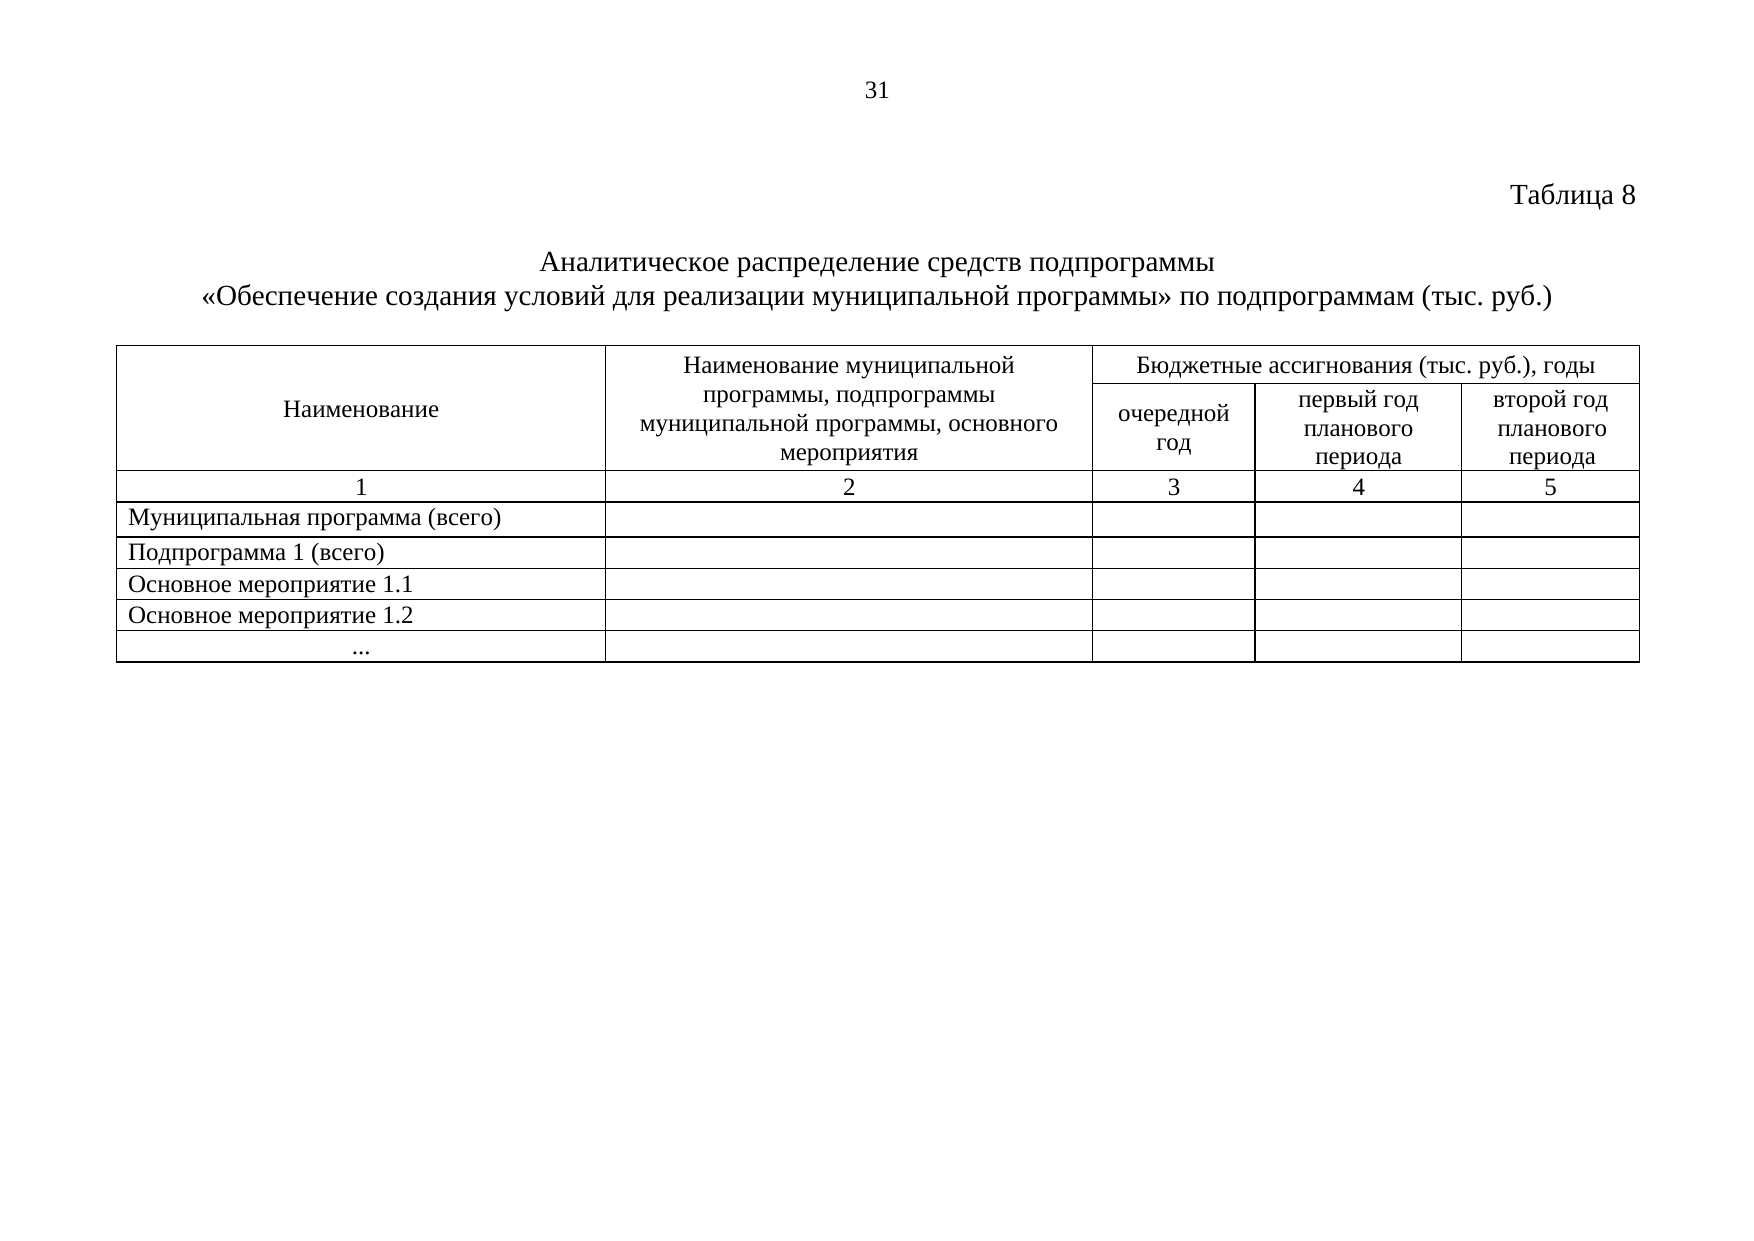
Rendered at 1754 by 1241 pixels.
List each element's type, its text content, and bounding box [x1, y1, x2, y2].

table_cell [1093, 600, 1254, 630]
text Аналитическое распределение средств подпрограммы [118, 244, 1636, 278]
table_cell 3 [1093, 471, 1254, 501]
table_cell [1462, 631, 1639, 661]
table_cell очередной год [1093, 384, 1254, 470]
table_cell Основное мероприятие 1.1 [117, 569, 605, 599]
text «Обеспечение создания условий для реализации муниципальной программы» по подпрограммам (тыс. руб.) [118, 278, 1636, 311]
table_cell 4 [1256, 471, 1461, 501]
table_cell [1093, 538, 1254, 568]
table_cell [1462, 503, 1639, 536]
table_header Бюджетные ассигнования (тыс. руб.), годы [1093, 346, 1639, 383]
table_cell Муниципальная программа (всего) [117, 503, 605, 536]
table_header Наименование муниципальной программы, подпрограммы муниципальной программы, основного мероприятия [606, 346, 1092, 470]
table_cell 2 [606, 471, 1092, 501]
table_cell [606, 503, 1092, 536]
table_cell [1256, 569, 1461, 599]
table_cell [1093, 569, 1254, 599]
table_cell Подпрограмма 1 (всего) [117, 538, 605, 568]
table_cell [1093, 503, 1254, 536]
table_cell 1 [117, 471, 605, 501]
table_cell Основное мероприятие 1.2 [117, 600, 605, 630]
table_cell [606, 631, 1092, 661]
table_cell [1462, 538, 1639, 568]
table_cell [606, 600, 1092, 630]
table_cell [1256, 631, 1461, 661]
table_cell первый год планового периода [1256, 384, 1461, 470]
text Таблица 8 [118, 177, 1636, 211]
table_cell [1093, 631, 1254, 661]
table_cell [1462, 600, 1639, 630]
table_cell [606, 569, 1092, 599]
table_cell второй год планового периода [1462, 384, 1639, 470]
table_cell ... [117, 631, 605, 661]
table_cell [1462, 569, 1639, 599]
table_cell [1256, 503, 1461, 536]
table_cell 5 [1462, 471, 1639, 501]
table_cell [606, 538, 1092, 568]
table_cell [1256, 600, 1461, 630]
table_cell [1256, 538, 1461, 568]
table_header Наименование [117, 346, 605, 470]
